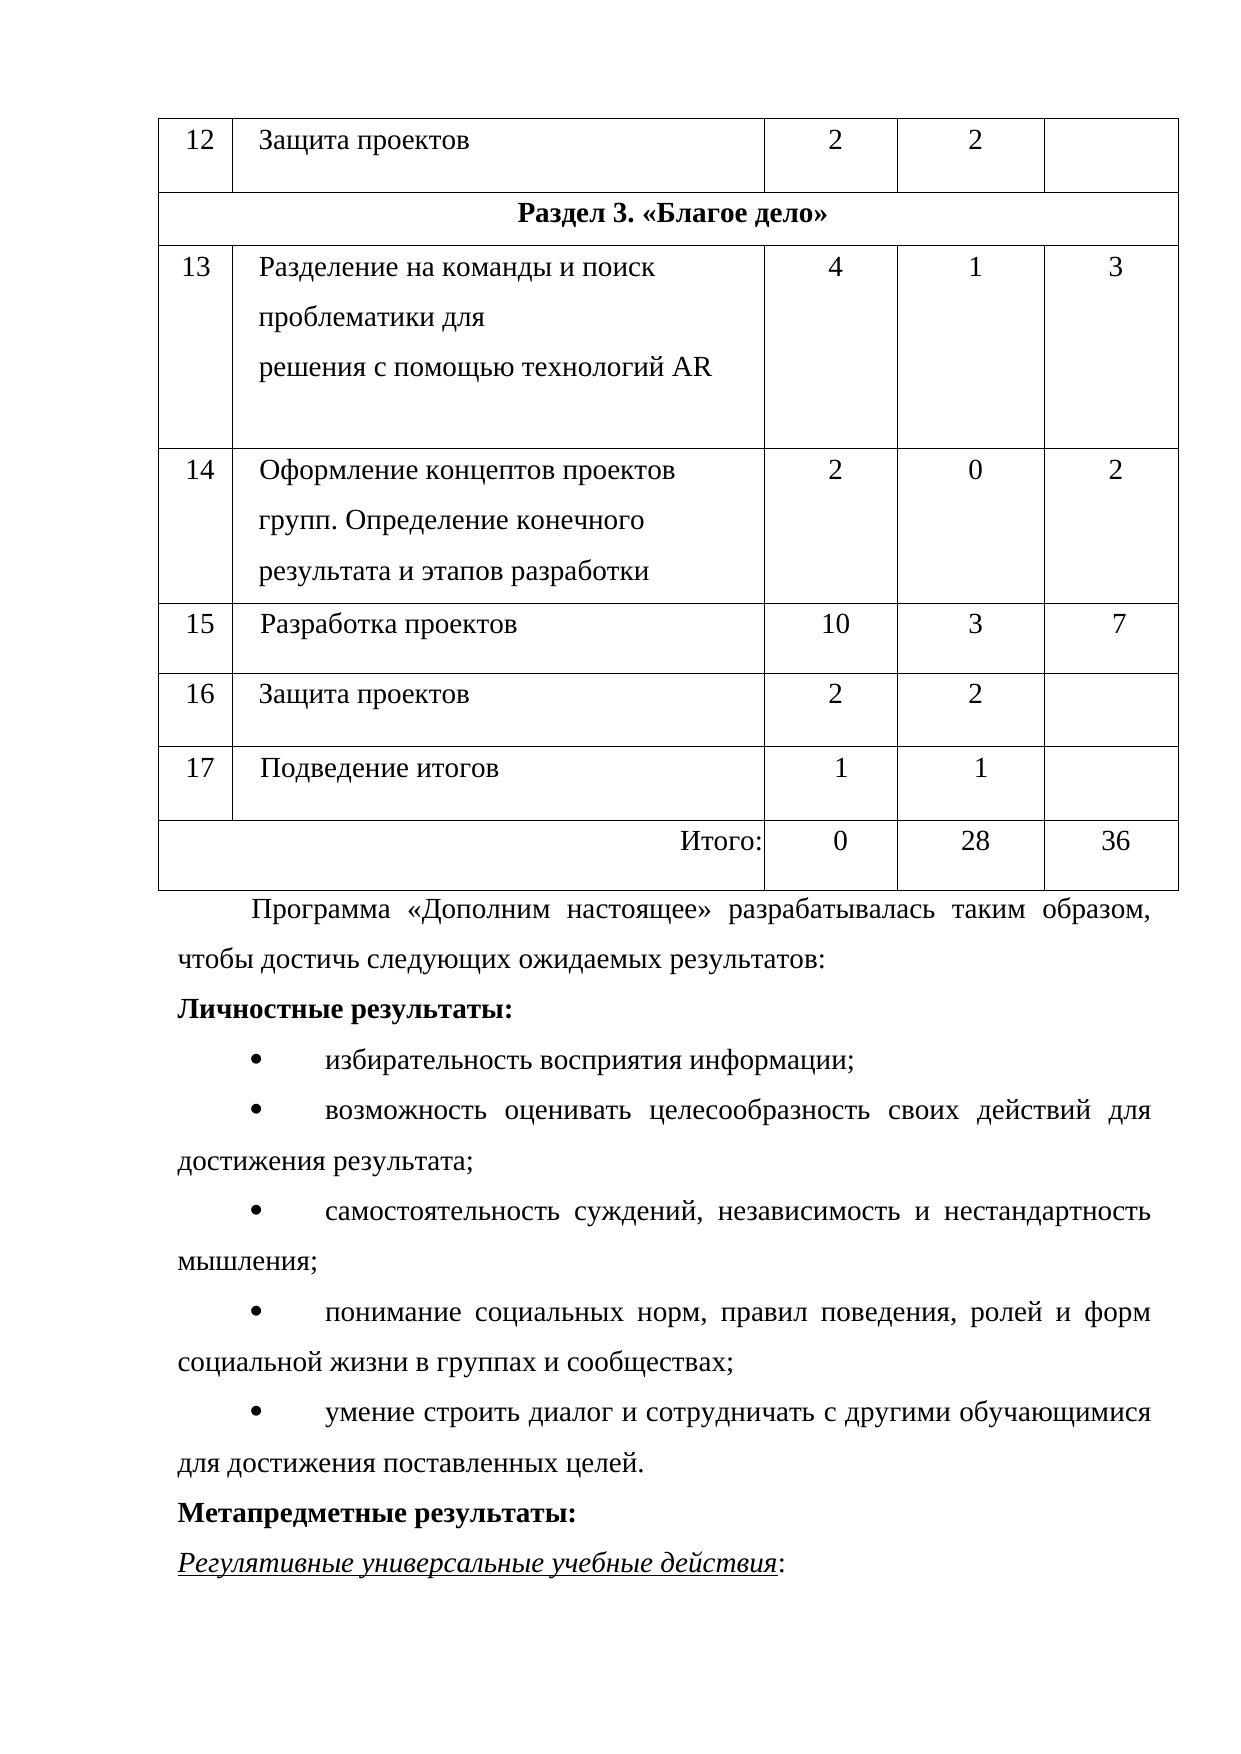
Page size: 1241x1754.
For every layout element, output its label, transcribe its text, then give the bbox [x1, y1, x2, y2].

table_cell [1045, 747, 1178, 820]
table_cell 10 [765, 604, 897, 672]
table_cell 1 [898, 246, 1044, 448]
list возможность оценивать целесообразность своих действий для достижения результата; [177, 1092, 1152, 1176]
table_cell Раздел 3. «Благое дело» [159, 193, 1178, 245]
table_cell 2 [898, 674, 1044, 746]
table_cell 1 [898, 747, 1044, 820]
table_cell 7 [1045, 604, 1178, 672]
table_cell 3 [1045, 246, 1178, 448]
table_cell Защита проектов [233, 674, 764, 746]
table_cell Оформление концептов проектов групп. Определение конечного результата и этапов разработки [233, 449, 764, 602]
text Метапредметные результаты: [177, 1495, 1152, 1529]
table_cell 0 [898, 449, 1044, 602]
table_cell 4 [765, 246, 897, 448]
table_cell 64 [765, 821, 897, 890]
table_cell Разделение на команды и поиск проблематики для решения с помощью технологий AR [233, 246, 764, 448]
list понимание социальных норм, правил поведения, ролей и форм социальной жизни в группах и сообществах; [177, 1294, 1152, 1378]
table_cell Разработка проектов [233, 604, 764, 672]
table_cell 2 [765, 119, 897, 192]
table_cell 16 [159, 674, 232, 746]
table_cell 2 [765, 674, 897, 746]
table_cell Итого: [159, 821, 764, 890]
table_cell 3 [898, 604, 1044, 672]
table_cell 14 [159, 449, 232, 602]
list умение строить диалог и сотрудничать с другими обучающимися для достижения поставленных целей. [177, 1394, 1152, 1478]
text Программа «Дополним настоящее» разрабатывалась таким образом, чтобы достичь следующих ожидаемых результатов: [177, 891, 1152, 975]
table_cell Защита проектов [233, 119, 764, 192]
table_cell 2 [1045, 449, 1178, 602]
table_cell 28 [898, 821, 1044, 890]
text Личностные результаты: [177, 992, 1152, 1025]
table_cell 1 [765, 747, 897, 820]
table_cell 15 [159, 604, 232, 672]
table_cell 36 [1045, 821, 1178, 890]
text Регулятивные универсальные учебные действия: [177, 1546, 1152, 1579]
table_cell 2 [765, 449, 897, 602]
table_cell 2 [898, 119, 1044, 192]
table_cell 17 [159, 747, 232, 820]
list самостоятельность суждений, независимость и нестандартность мышления; [177, 1193, 1152, 1277]
table_cell 12 [159, 119, 232, 192]
table_cell [1045, 674, 1178, 746]
list избирательность восприятия информации; [177, 1042, 1152, 1076]
table_cell Подведение итогов [233, 747, 764, 820]
table_cell 13 [159, 246, 232, 448]
table_cell [1045, 119, 1178, 192]
